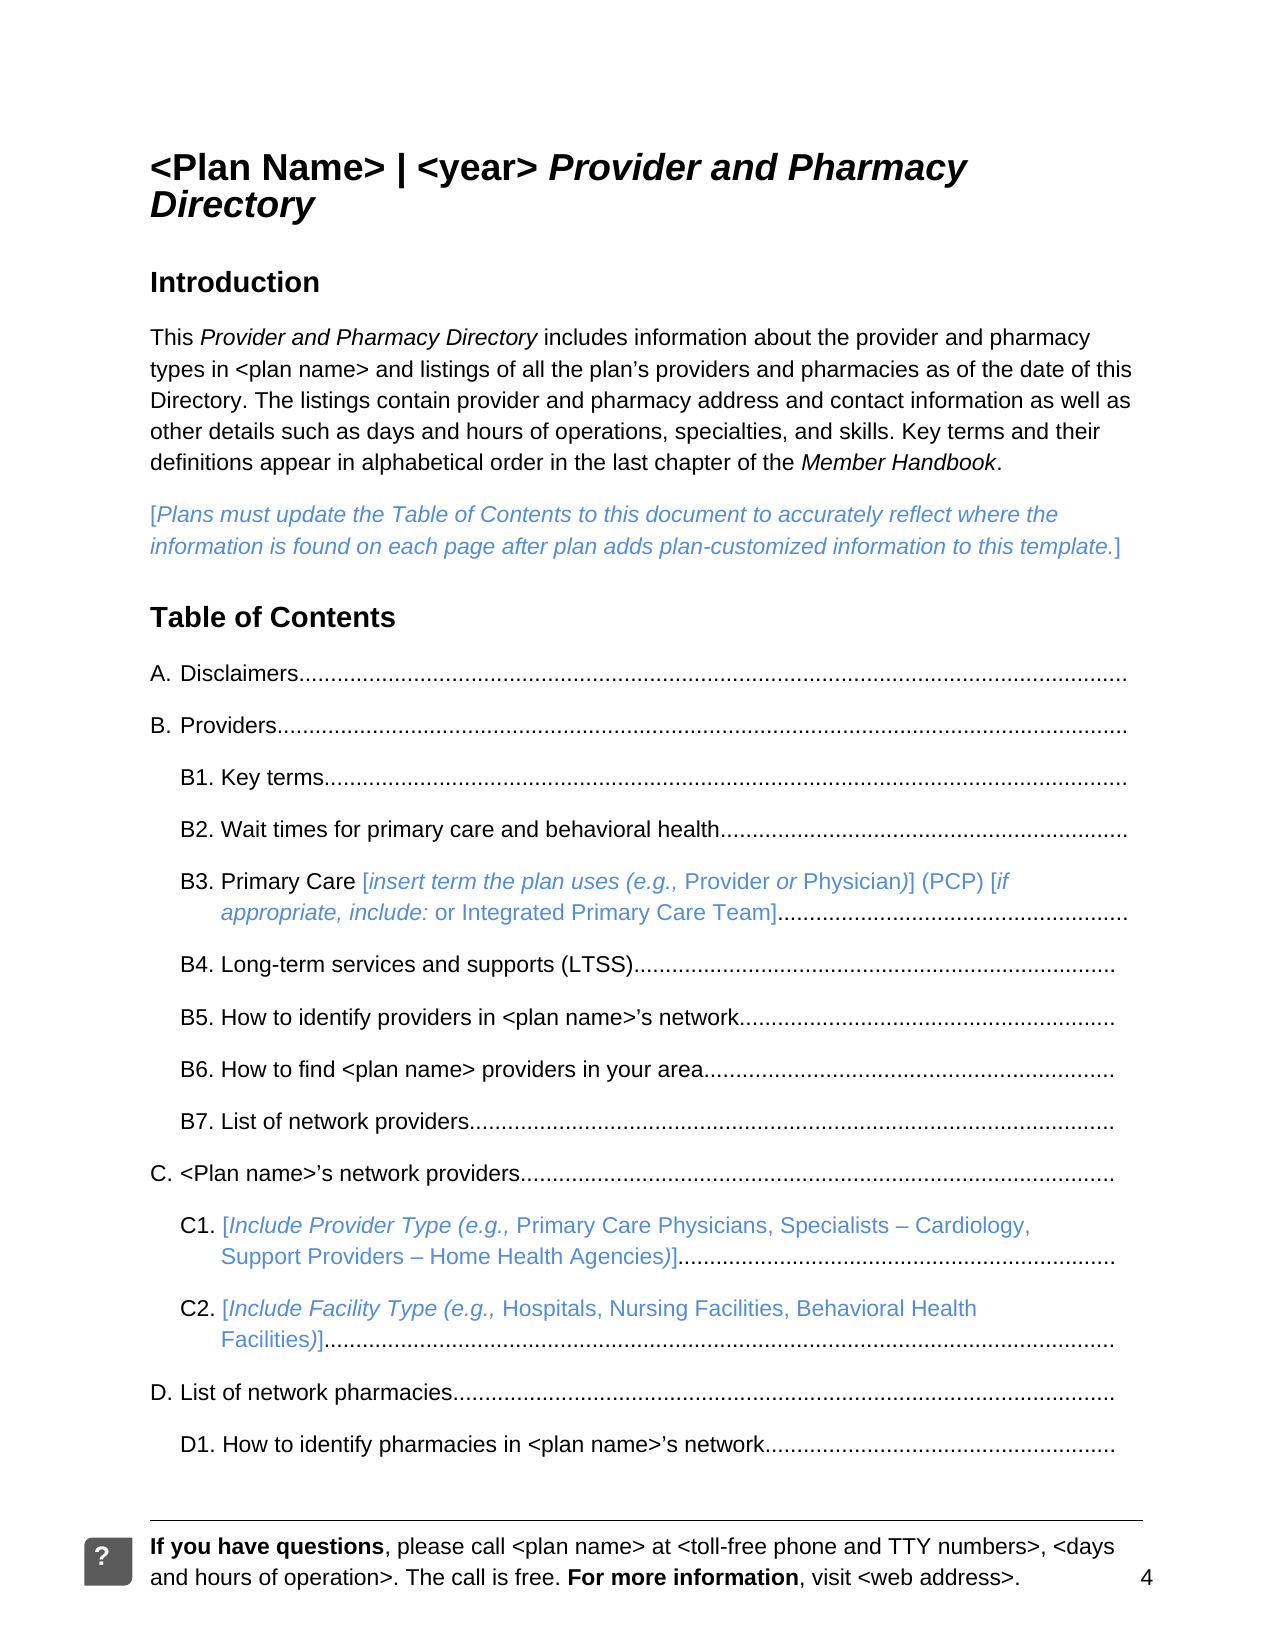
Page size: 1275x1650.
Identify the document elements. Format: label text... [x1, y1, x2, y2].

text [Plans must update the Table of Contents to this document to accurately reflect where the information is found on each page after plan adds plan-customized information to this template.] [150, 498, 1143, 560]
text Introduction [150, 262, 1143, 300]
text This Provider and Pharmacy Directory includes information about the provider and pharmacy types in <plan name> and listings of all the plan’s providers and pharmacies as of the date of this Directory. The listings contain provider and pharmacy address and contact information as well as other details such as days and hours of operations, specialties, and skills. Key terms and their definitions appear in alphabetical order in the last chapter of the Member Handbook. [150, 321, 1143, 477]
title <Plan Name> | <year> Provider and Pharmacy Directory [150, 150, 1143, 225]
text Table of Contents [150, 598, 1143, 635]
